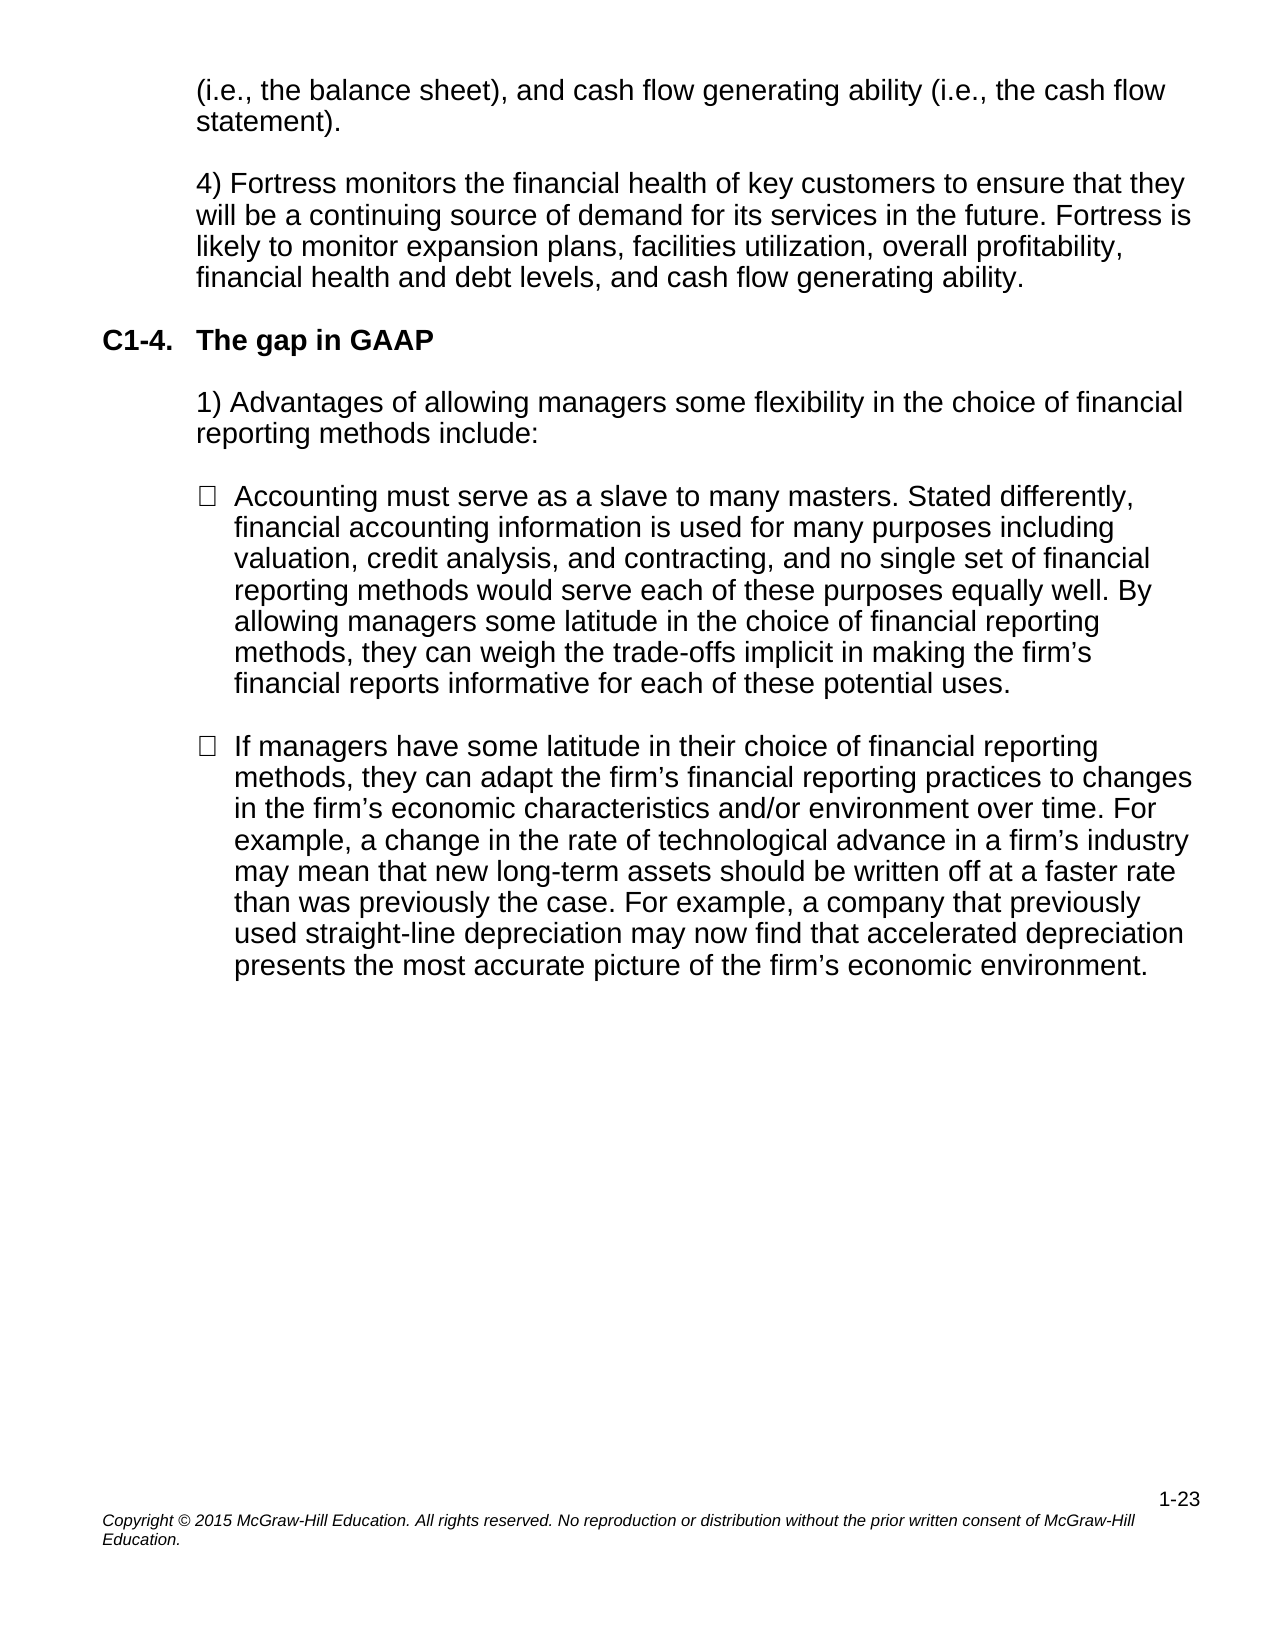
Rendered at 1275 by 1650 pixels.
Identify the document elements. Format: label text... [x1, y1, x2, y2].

list If managers have some latitude in their choice of financial reporting methods, they can adapt the firm’s financial reporting practices to changes in the firm’s economic characteristics and/or environment over time. For example, a change in the rate of technological advance in a firm’s industry may mean that new long-term assets should be written off at a faster rate than was previously the case. For example, a company that previously used straight-line depreciation may now find that accelerated depreciation presents the most accurate picture of the firm’s economic environment. [196, 731, 1200, 981]
list 1) Advantages of allowing managers some flexibility in the choice of financial reporting methods include: [196, 387, 1200, 450]
text 4) Fortress monitors the financial health of key customers to ensure that they will be a continuing source of demand for its services in the future. Fortress is likely to monitor expansion plans, facilities utilization, overall profitability, financial health and debt levels, and cash flow generating ability. [196, 169, 1200, 294]
list C1-4. The gap in GAAP [102, 325, 1200, 356]
list Accounting must serve as a slave to many masters. Stated differently, financial accounting information is used for many purposes including valuation, credit analysis, and contracting, and no single set of financial reporting methods would serve each of these purposes equally well. By allowing managers some latitude in the choice of financial reporting methods, they can weigh the trade-offs implicit in making the firm’s financial reports informative for each of these potential uses. [196, 481, 1200, 700]
